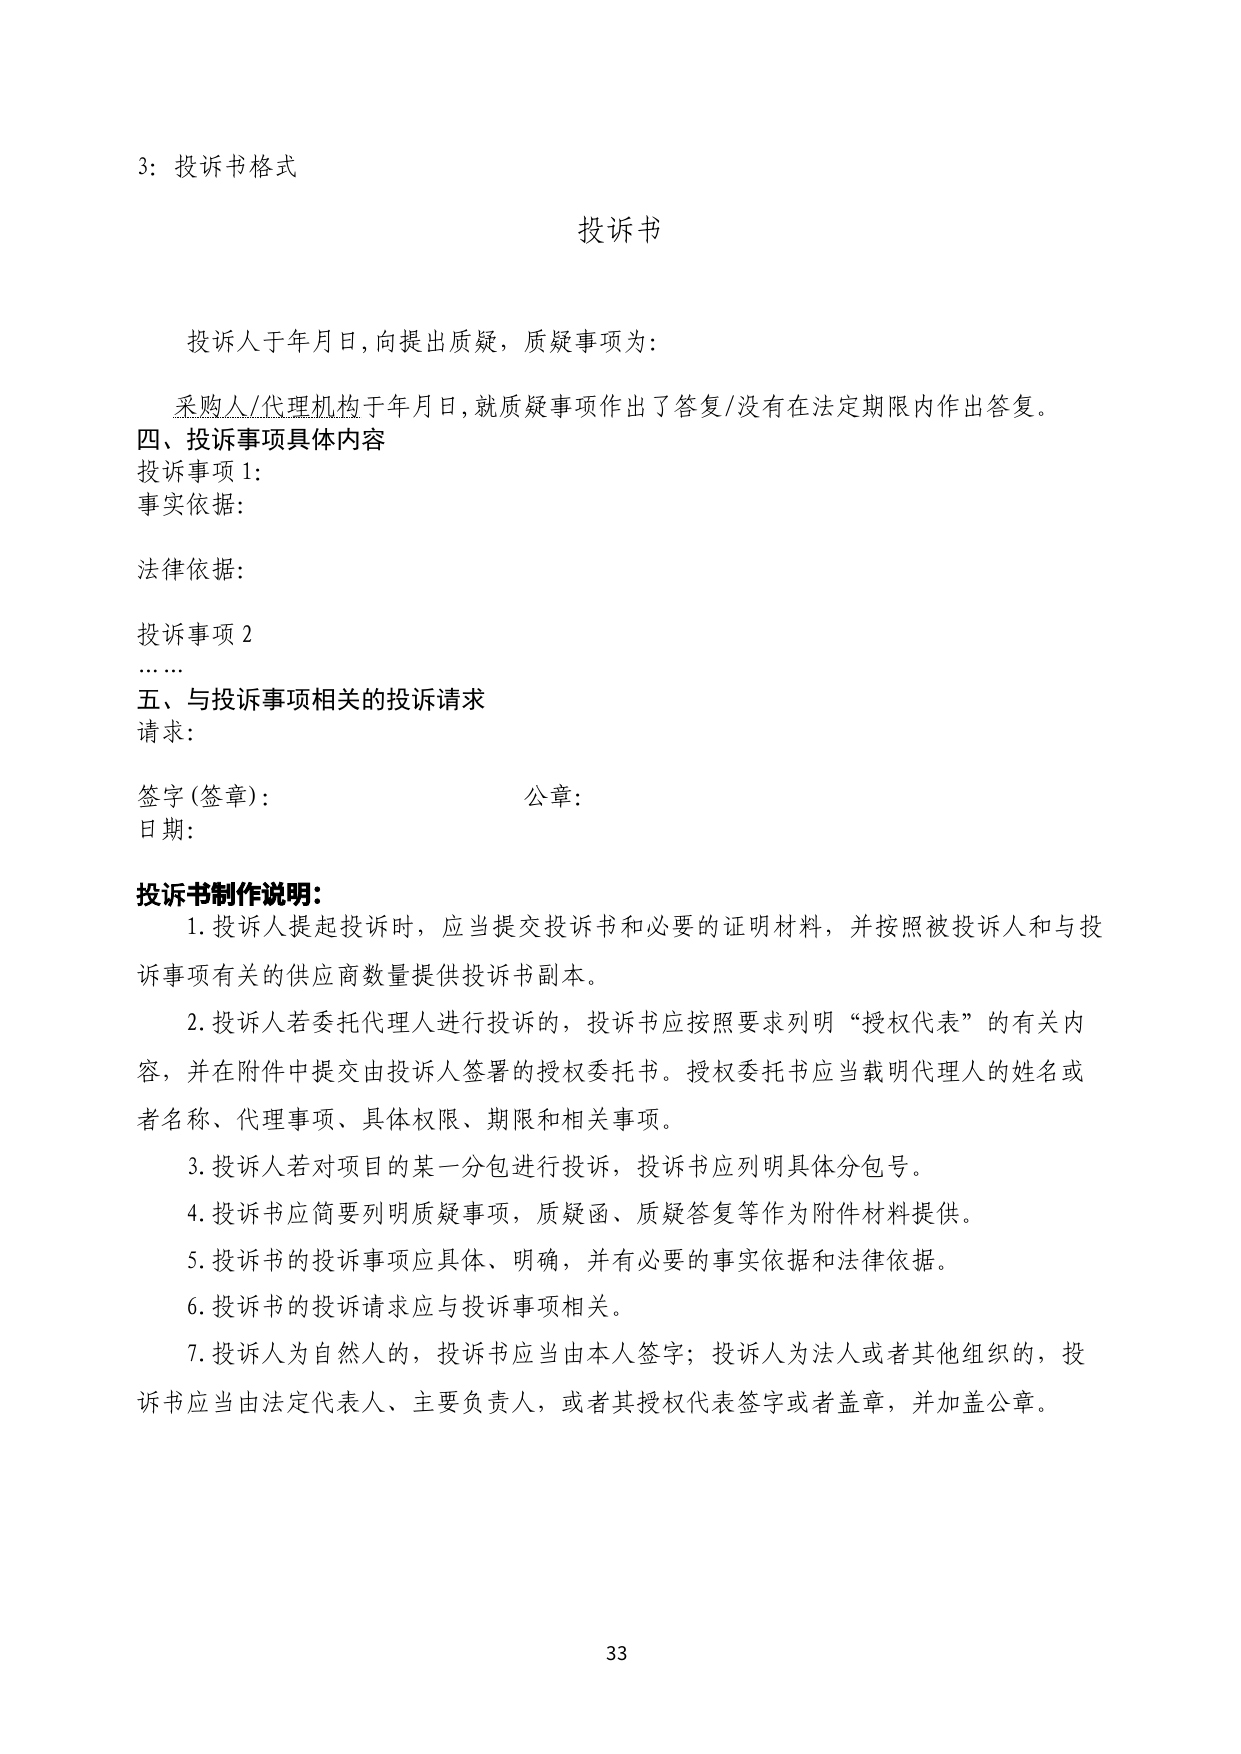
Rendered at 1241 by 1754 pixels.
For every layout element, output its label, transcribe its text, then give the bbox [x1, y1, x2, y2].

text 1.投诉人提起投诉时，应当提交投诉书和必要的证明材料，并按照被投诉人和与投诉事项有关的供应商数量提供投诉书副本。 [136, 909, 1104, 990]
text 签字(签章)： 公章： [136, 779, 1104, 811]
text 4.投诉书应简要列明质疑事项，质疑函、质疑答复等作为附件材料提供。 [136, 1195, 1104, 1228]
text 五、与投诉事项相关的投诉请求 [136, 681, 1104, 714]
text 采购人/代理机构于年月日,就质疑事项作出了答复/没有在法定期限内作出答复。 [136, 389, 1104, 421]
text 2.投诉人若委托代理人进行投诉的，投诉书应按照要求列明“授权代表”的有关内容，并在附件中提交由投诉人签署的授权委托书。授权委托书应当载明代理人的姓名或者名称、代理事项、具体权限、期限和相关事项。 [136, 1004, 1104, 1134]
text 投诉事项2 [136, 616, 1104, 649]
text 7.投诉人为自然人的，投诉书应当由本人签字；投诉人为法人或者其他组织的，投诉书应当由法定代表人、主要负责人，或者其授权代表签字或者盖章，并加盖公章。 [136, 1336, 1104, 1417]
text 5.投诉书的投诉事项应具体、明确，并有必要的事实依据和法律依据。 [136, 1242, 1104, 1274]
text 投诉书制作说明： [136, 876, 1104, 909]
text 投诉人于年月日,向提出质疑，质疑事项为： [136, 324, 1104, 356]
text 日期： [136, 811, 1104, 844]
text 3.投诉人若对项目的某一分包进行投诉，投诉书应列明具体分包号。 [136, 1148, 1104, 1181]
text 事实依据： [136, 486, 1104, 519]
text 请求： [136, 714, 1104, 746]
text …… [136, 649, 1104, 681]
text 6.投诉书的投诉请求应与投诉事项相关。 [136, 1289, 1104, 1321]
text 投诉事项1： [136, 454, 1104, 486]
text 四、投诉事项具体内容 [136, 421, 1104, 454]
text 投诉书 [136, 195, 1104, 260]
text 法律依据： [136, 551, 1104, 584]
text 3：投诉书格式 [136, 149, 1104, 181]
